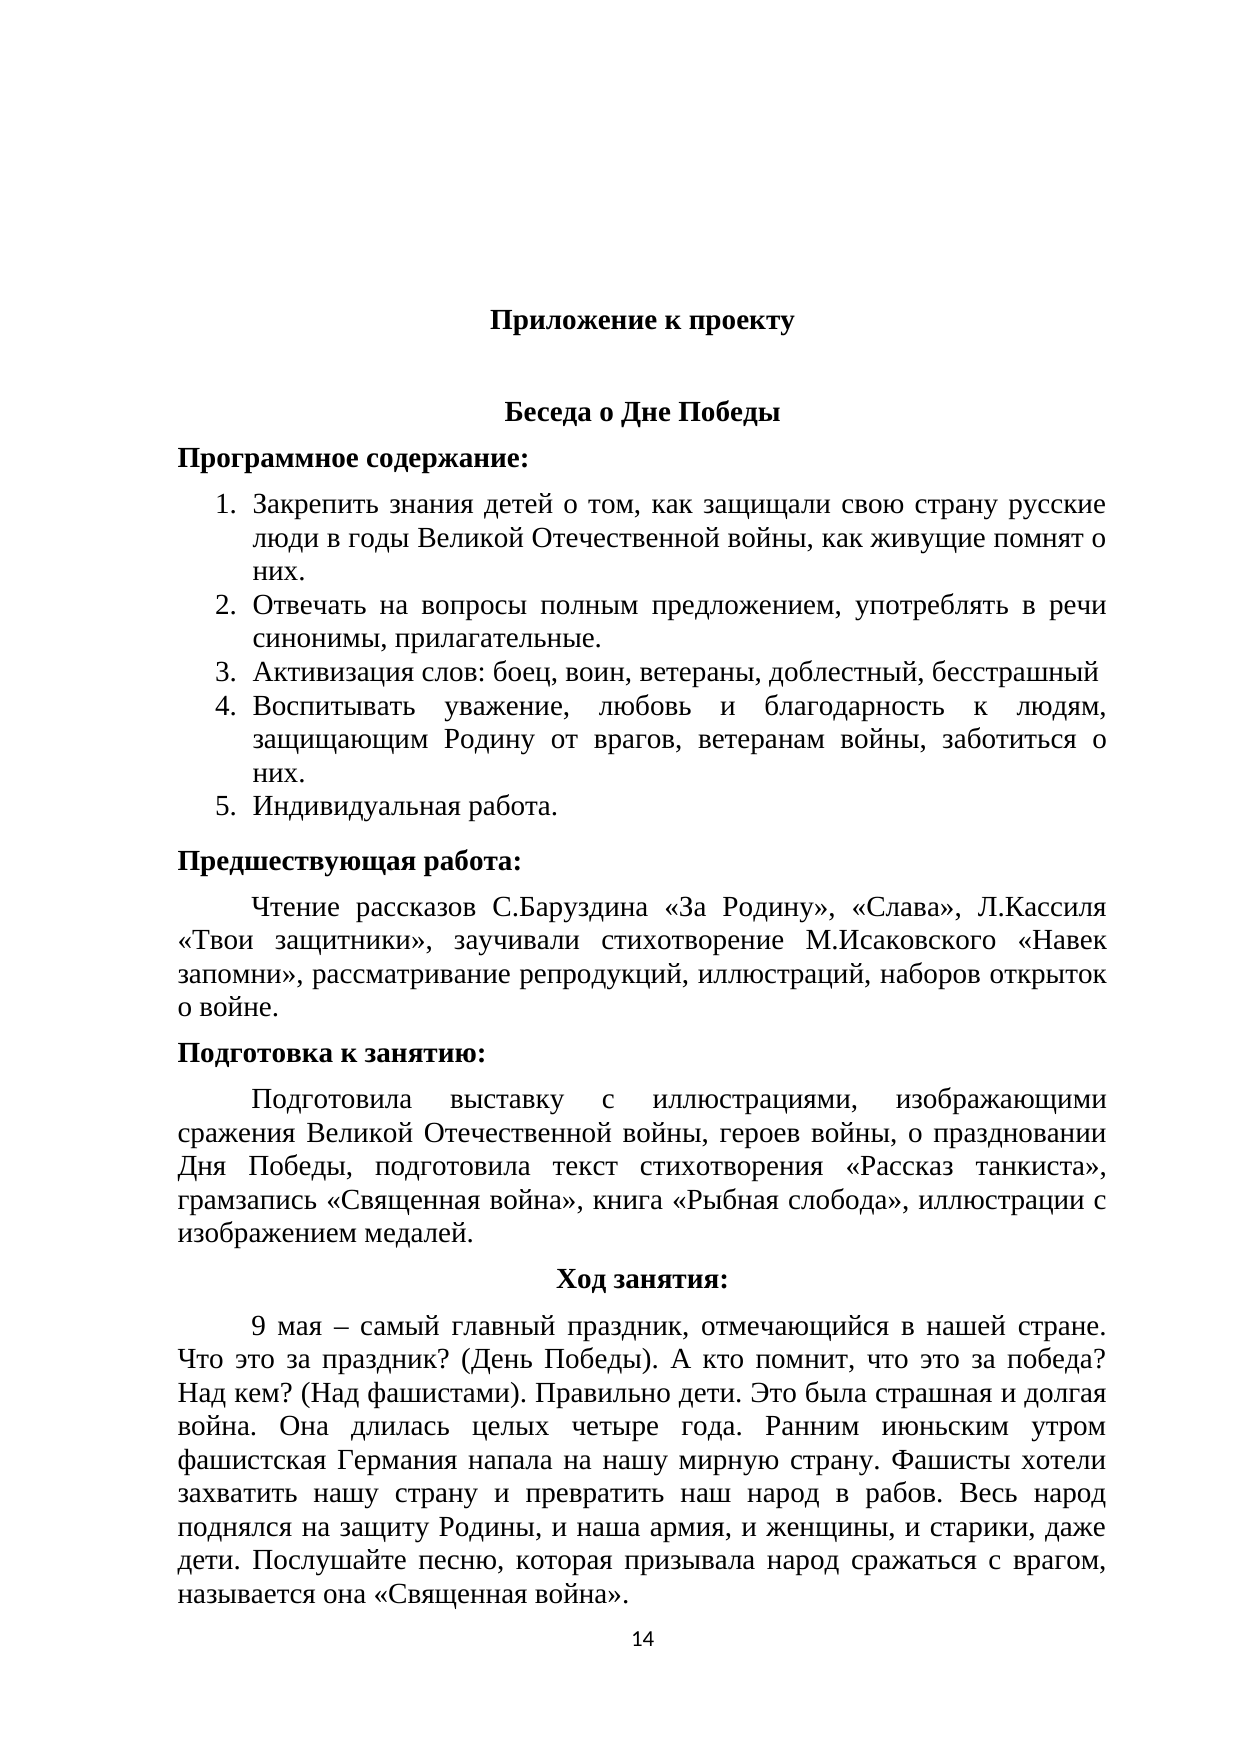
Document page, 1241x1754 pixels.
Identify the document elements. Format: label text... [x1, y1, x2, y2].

list Воспитывать уважение, любовь и благодарность к людям, защищающим Родину от врагов, ветеранам войны, заботиться о них. [215, 688, 1107, 788]
list Индивидуальная работа. [215, 788, 1107, 822]
text Приложение к проекту [177, 302, 1107, 336]
text Подготовка к занятию: [177, 1035, 1107, 1069]
text Чтение рассказов С.Баруздина «За Родину», «Слава», Л.Кассиля «Твои защитники», заучивали стихотворение М.Исаковского «Навек запомни», рассматривание репродукций, иллюстраций, наборов открыток о войне. [177, 889, 1107, 1023]
text Программное содержание: [177, 440, 1107, 474]
text Подготовила выставку с иллюстрациями, изображающими сражения Великой Отечественной войны, героев войны, о праздновании Дня Победы, подготовила текст стихотворения «Рассказ танкиста», грамзапись «Священная война», книга «Рыбная слобода», иллюстрации с изображением медалей. [177, 1081, 1107, 1249]
text Предшествующая работа: [177, 843, 1107, 876]
text Беседа о Дне Победы [177, 394, 1107, 428]
list Активизация слов: боец, воин, ветераны, доблестный, бесстрашный [215, 654, 1107, 688]
list Отвечать на вопросы полным предложением, употреблять в речи синонимы, прилагательные. [215, 587, 1107, 654]
text 9 мая – самый главный праздник, отмечающийся в нашей стране. Что это за праздник? (День Победы). А кто помнит, что это за победа? Над кем? (Над фашистами). Правильно дети. Это была страшная и долгая война. Она длилась целых четыре года. Ранним июньским утром фашистская Германия напала на нашу мирную страну. Фашисты хотели захватить нашу страну и превратить наш народ в рабов. Весь народ поднялся на защиту Родины, и наша армия, и женщины, и старики, даже дети. Послушайте песню, которая призывала народ сражаться с врагом, называется она «Священная война». [177, 1308, 1107, 1609]
list Закрепить знания детей о том, как защищали свою страну русские люди в годы Великой Отечественной войны, как живущие помнят о них. [215, 486, 1107, 587]
text Ход занятия: [177, 1262, 1107, 1295]
